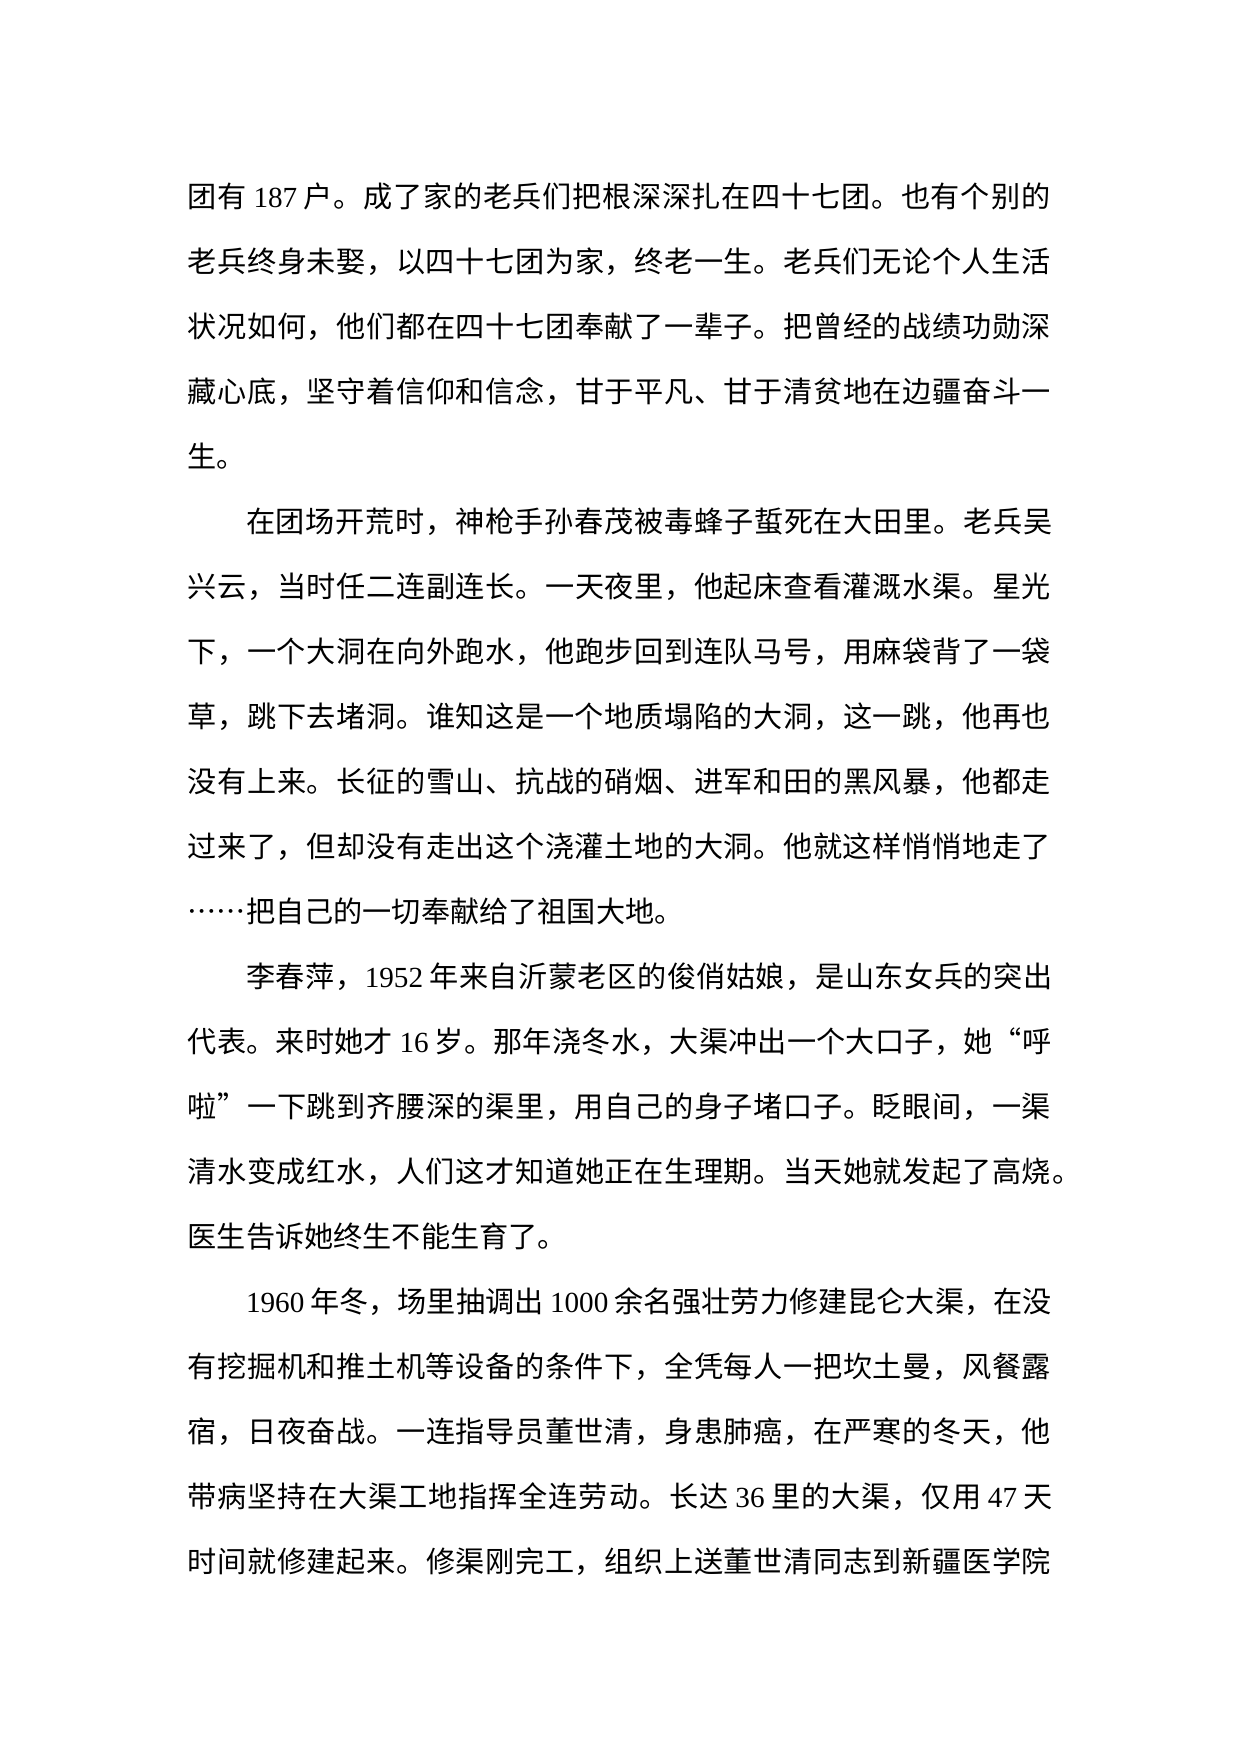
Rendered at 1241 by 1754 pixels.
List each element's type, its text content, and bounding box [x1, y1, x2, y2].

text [187, 1267, 1053, 1592]
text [187, 162, 1053, 487]
text 在团场开荒时，神枪手孙春茂被毒蜂子蜇死在大田里。老兵吴兴云，当时任二连副连长。一天夜里，他起床查看灌溉水渠。星光下，一个大洞在向外跑水，他跑步回到连队马号，用麻袋背了一袋草，跳下去堵洞。谁知这是一个地质塌陷的大洞，这一跳，他再也没有上来。长征的雪山、抗战的硝烟、进军和田的黑风暴，他都走过来了，但却没有走出这个浇灌土地的大洞。他就这样悄悄地走了……把自己的一切奉献给了祖国大地。 [187, 487, 1053, 942]
text 李春萍，1952年来自沂蒙老区的俊俏姑娘，是山东女兵的突出代表。来时她才16岁。那年浇冬水，大渠冲出一个大口子，她“呼啦”一下跳到齐腰深的渠里，用自己的身子堵口子。眨眼间，一渠清水变成红水，人们这才知道她正在生理期。当天她就发起了高烧。医生告诉她终生不能生育了。 [187, 942, 1053, 1267]
